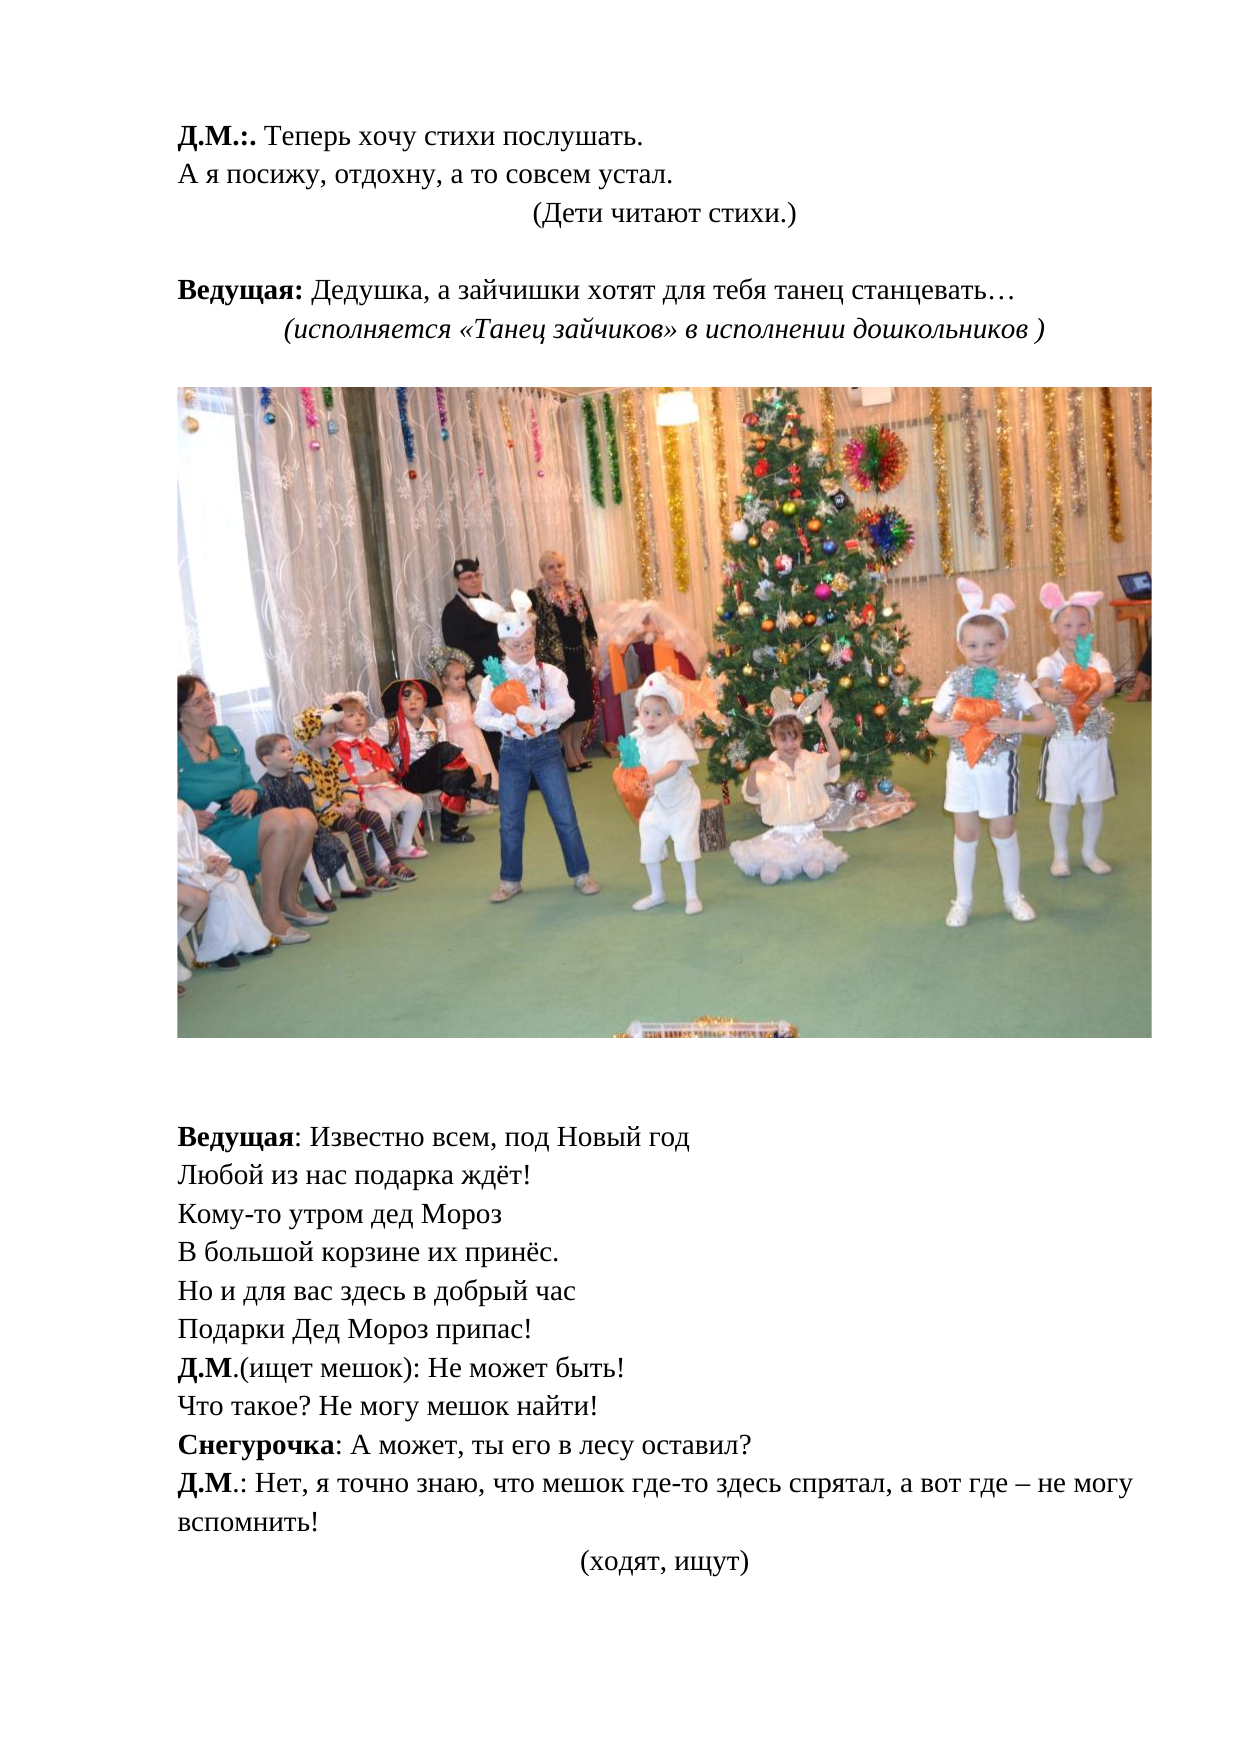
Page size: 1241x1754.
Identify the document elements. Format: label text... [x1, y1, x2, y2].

text Кому-то утром дед Мороз [177, 1196, 1152, 1229]
text Ведущая: Известно всем, под Новый год [177, 1119, 1152, 1152]
text Снегурочка: А может, ты его в лесу оставил? [177, 1427, 1152, 1461]
text В большой корзине их принёс. [177, 1234, 1152, 1268]
text Ведущая: Дедушка, а зайчишки хотят для тебя танец станцевать… [177, 272, 1152, 306]
text Но и для вас здесь в добрый час [177, 1273, 1152, 1306]
text Любой из нас подарка ждёт! [177, 1157, 1152, 1191]
text Что такое? Не могу мешок найти! [177, 1388, 1152, 1422]
text Д.М.(ищет мешок): Не может быть! [177, 1350, 1152, 1383]
picture [177, 387, 1152, 1038]
text А я посижу, отдохну, а то совсем устал. [177, 157, 1152, 190]
text (Дети читают стихи.) [177, 195, 1152, 229]
text Д.М.:. Теперь хочу стихи послушать. [177, 118, 1152, 152]
text Подарки Дед Мороз припас! [177, 1311, 1152, 1345]
text (исполняется «Танец зайчиков» в исполнении дошкольников ) [177, 311, 1152, 344]
text Д.М.: Нет, я точно знаю, что мешок где-то здесь спрятал, а вот где – не могу вспомнить! [177, 1466, 1152, 1538]
text (ходят, ищут) [177, 1543, 1152, 1576]
